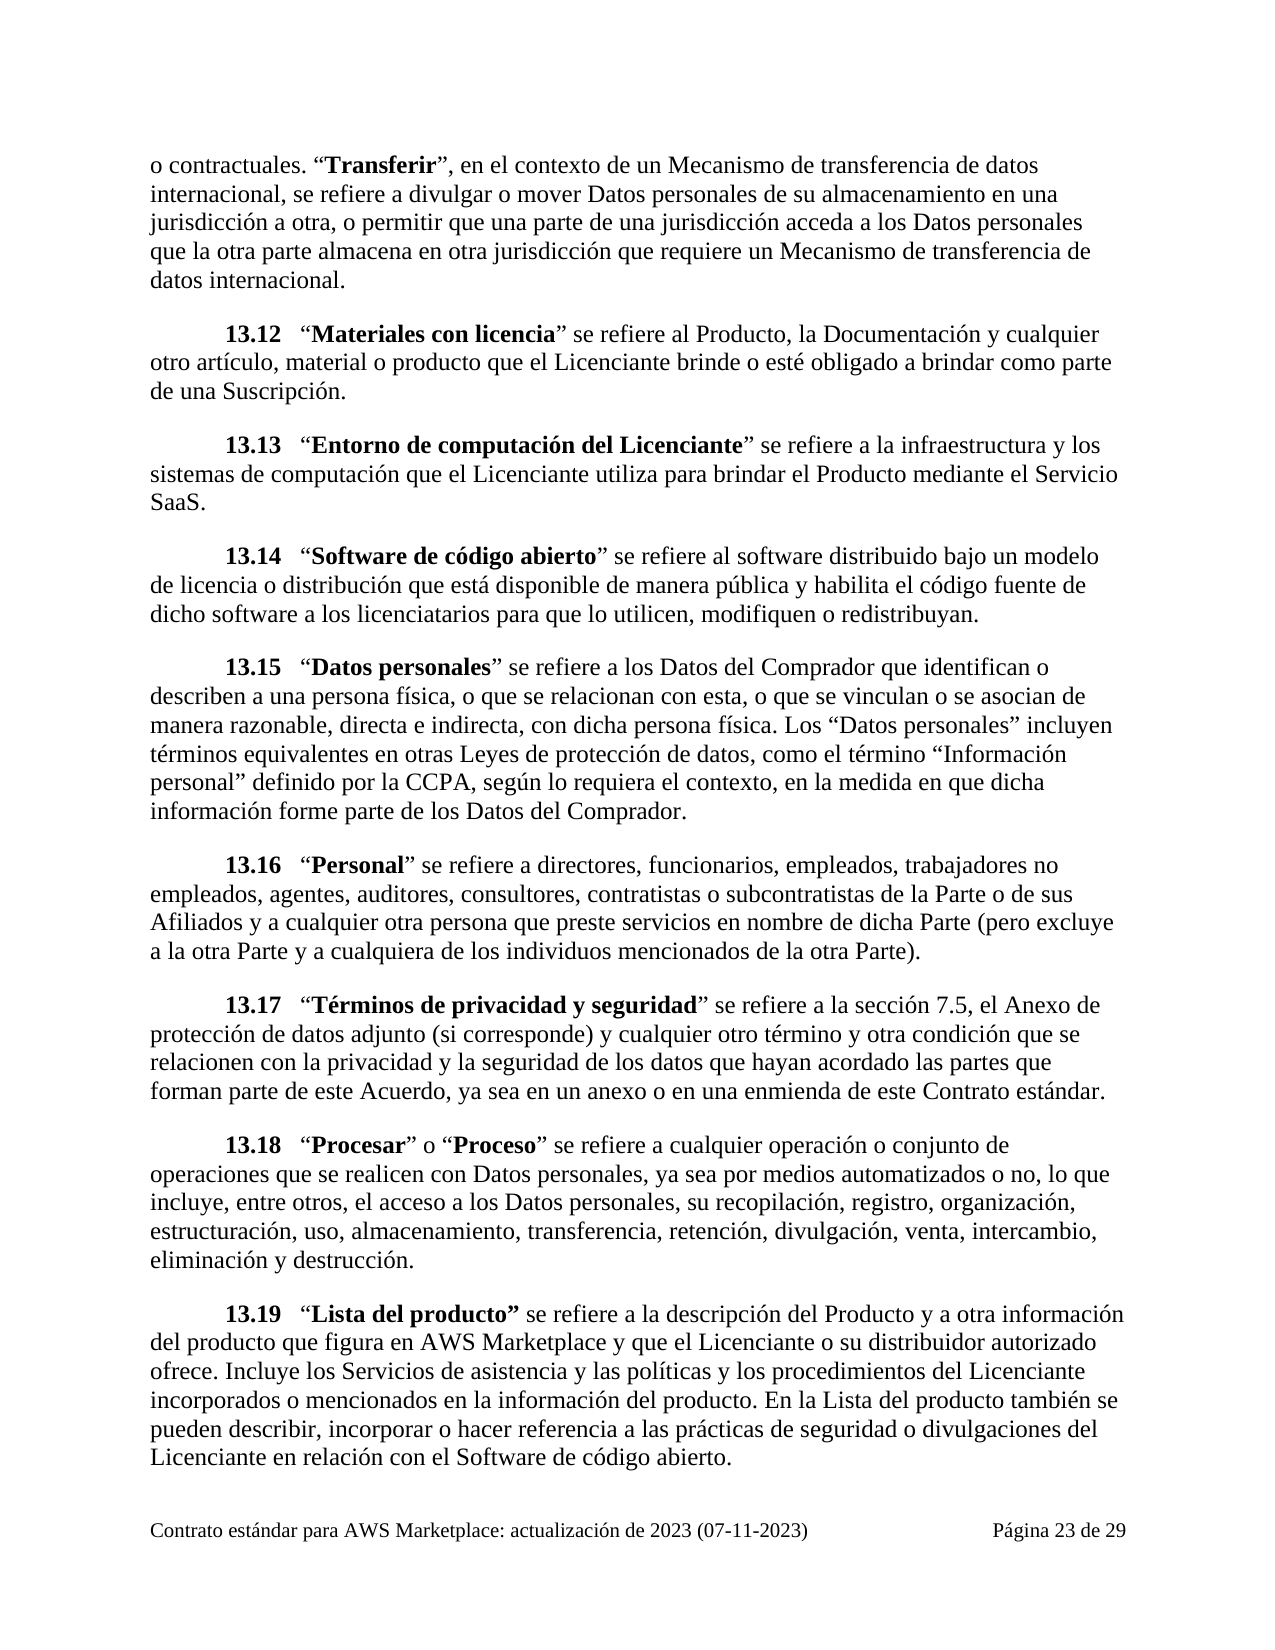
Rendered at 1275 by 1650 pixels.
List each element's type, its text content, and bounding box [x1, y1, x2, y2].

list “Personal” se refiere a directores, funcionarios, empleados, trabajadores no empleados, agentes, auditores, consultores, contratistas o subcontratistas de la Parte o de sus Afiliados y a cualquier otra persona que preste servicios en nombre de dicha Parte (pero excluye a la otra Parte y a cualquiera de los individuos mencionados de la otra Parte). [150, 850, 1125, 965]
list “Materiales con licencia” se refiere al Producto, la Documentación y cualquier otro artículo, material o producto que el Licenciante brinde o esté obligado a brindar como parte de una Suscripción. [150, 319, 1125, 405]
list “Términos de privacidad y seguridad” se refiere a la sección 7.5, el Anexo de protección de datos adjunto (si corresponde) y cualquier otro término y otra condición que se relacionen con la privacidad y la seguridad de los datos que hayan acordado las partes que forman parte de este Acuerdo, ya sea en un anexo o en una enmienda de este Contrato estándar. [150, 990, 1125, 1105]
list “Lista del producto” se refiere a la descripción del Producto y a otra información del producto que figura en AWS Marketplace y que el Licenciante o su distribuidor autorizado ofrece. Incluye los Servicios de asistencia y las políticas y los procedimientos del Licenciante incorporados o mencionados en la información del producto. En la Lista del producto también se pueden describir, incorporar o hacer referencia a las prácticas de seguridad o divulgaciones del Licenciante en relación con el Software de código abierto. [150, 1299, 1125, 1471]
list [150, 150, 1125, 294]
list “Software de código abierto” se refiere al software distribuido bajo un modelo de licencia o distribución que está disponible de manera pública y habilita el código fuente de dicho software a los licenciatarios para que lo utilicen, modifiquen o redistribuyan. [150, 541, 1125, 627]
list “Entorno de computación del Licenciante” se refiere a la infraestructura y los sistemas de computación que el Licenciante utiliza para brindar el Producto mediante el Servicio SaaS. [150, 430, 1125, 516]
list “Procesar” o “Proceso” se refiere a cualquier operación o conjunto de operaciones que se realicen con Datos personales, ya sea por medios automatizados o no, lo que incluye, entre otros, el acceso a los Datos personales, su recopilación, registro, organización, estructuración, uso, almacenamiento, transferencia, retención, divulgación, venta, intercambio, eliminación y destrucción. [150, 1130, 1125, 1274]
list “Datos personales” se refiere a los Datos del Comprador que identifican o describen a una persona física, o que se relacionan con esta, o que se vinculan o se asocian de manera razonable, directa e indirecta, con dicha persona física. Los “Datos personales” incluyen términos equivalentes en otras Leyes de protección de datos, como el término “Información personal” definido por la CCPA, según lo requiera el contexto, en la medida en que dicha información forme parte de los Datos del Comprador. [150, 652, 1125, 825]
